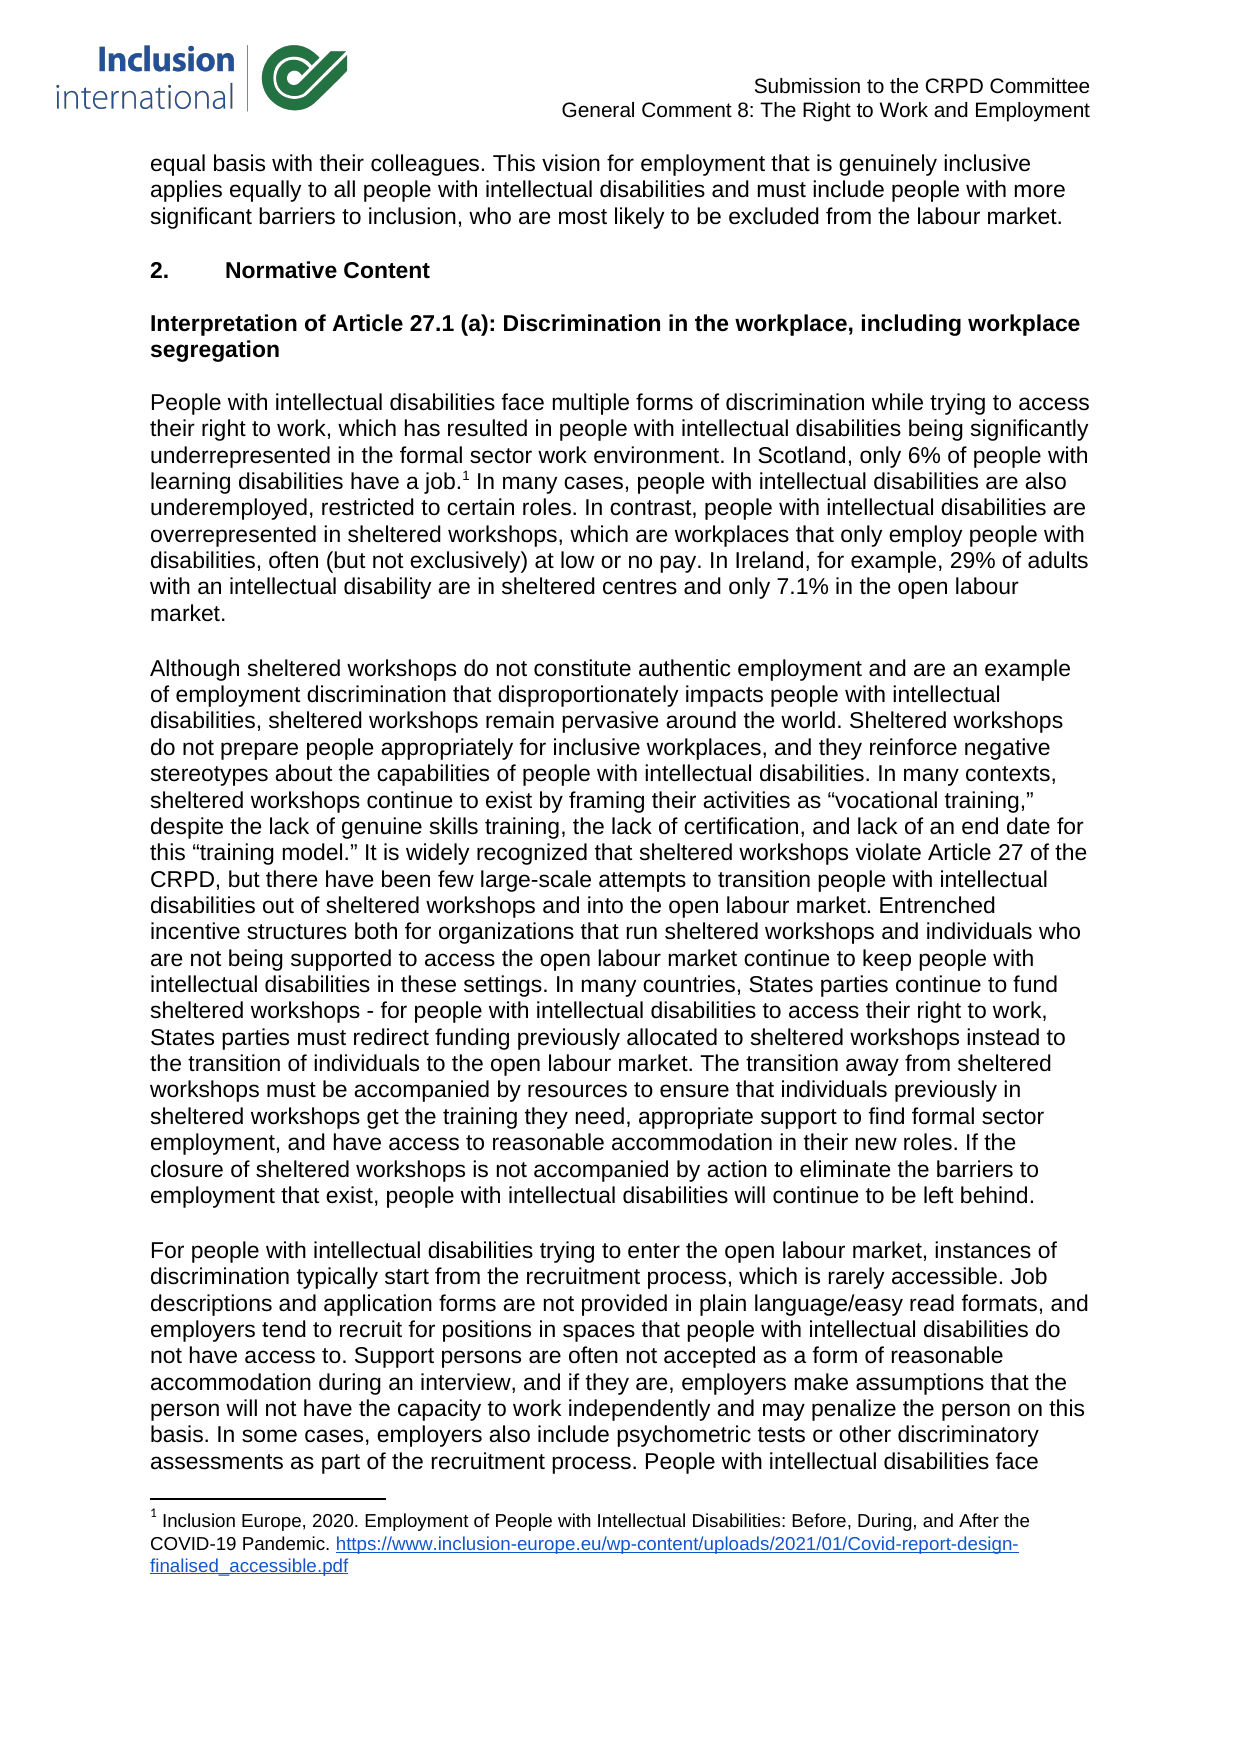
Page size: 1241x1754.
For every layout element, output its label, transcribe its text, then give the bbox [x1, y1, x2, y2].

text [150, 1237, 1090, 1474]
picture [54, 41, 348, 117]
text 2. Normative Content [150, 257, 1090, 283]
text Although sheltered workshops do not constitute authentic employment and are an example of employment discrimination that disproportionately impacts people with intellectual disabilities, sheltered workshops remain pervasive around the world. Sheltered workshops do not prepare people appropriately for inclusive workplaces, and they reinforce negative stereotypes about the capabilities of people with intellectual disabilities. In many contexts, sheltered workshops continue to exist by framing their activities as “vocational training,” despite the lack of genuine skills training, the lack of certification, and lack of an end date for this “training model.” It is widely recognized that sheltered workshops violate Article 27 of the CRPD, but there have been few large-scale attempts to transition people with intellectual disabilities out of sheltered workshops and into the open labour market. Entrenched incentive structures both for organizations that run sheltered workshops and individuals who are not being supported to access the open labour market continue to keep people with intellectual disabilities in these settings. In many countries, States parties continue to fund sheltered workshops - for people with intellectual disabilities to access their right to work, States parties must redirect funding previously allocated to sheltered workshops instead to the transition of individuals to the open labour market. The transition away from sheltered workshops must be accompanied by resources to ensure that individuals previously in sheltered workshops get the training they need, appropriate support to find formal sector employment, and have access to reasonable accommodation in their new roles. If the closure of sheltered workshops is not accompanied by action to eliminate the barriers to employment that exist, people with intellectual disabilities will continue to be left behind. [150, 655, 1090, 1208]
text Interpretation of Article 27.1 (a): Discrimination in the workplace, including workplace segregation [150, 283, 1090, 362]
text People with intellectual disabilities face multiple forms of discrimination while trying to access their right to work, which has resulted in people with intellectual disabilities being significantly underrepresented in the formal sector work environment. In Scotland, only 6% of people with learning disabilities have a job. In many cases, people with intellectual disabilities are also underemployed, restricted to certain roles. In contrast, people with intellectual disabilities are overrepresented in sheltered workshops, which are workplaces that only employ people with disabilities, often (but not exclusively) at low or no pay. In Ireland, for example, 29% of adults with an intellectual disability are in sheltered centres and only 7.1% in the open labour market. [150, 362, 1090, 626]
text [150, 150, 1090, 257]
